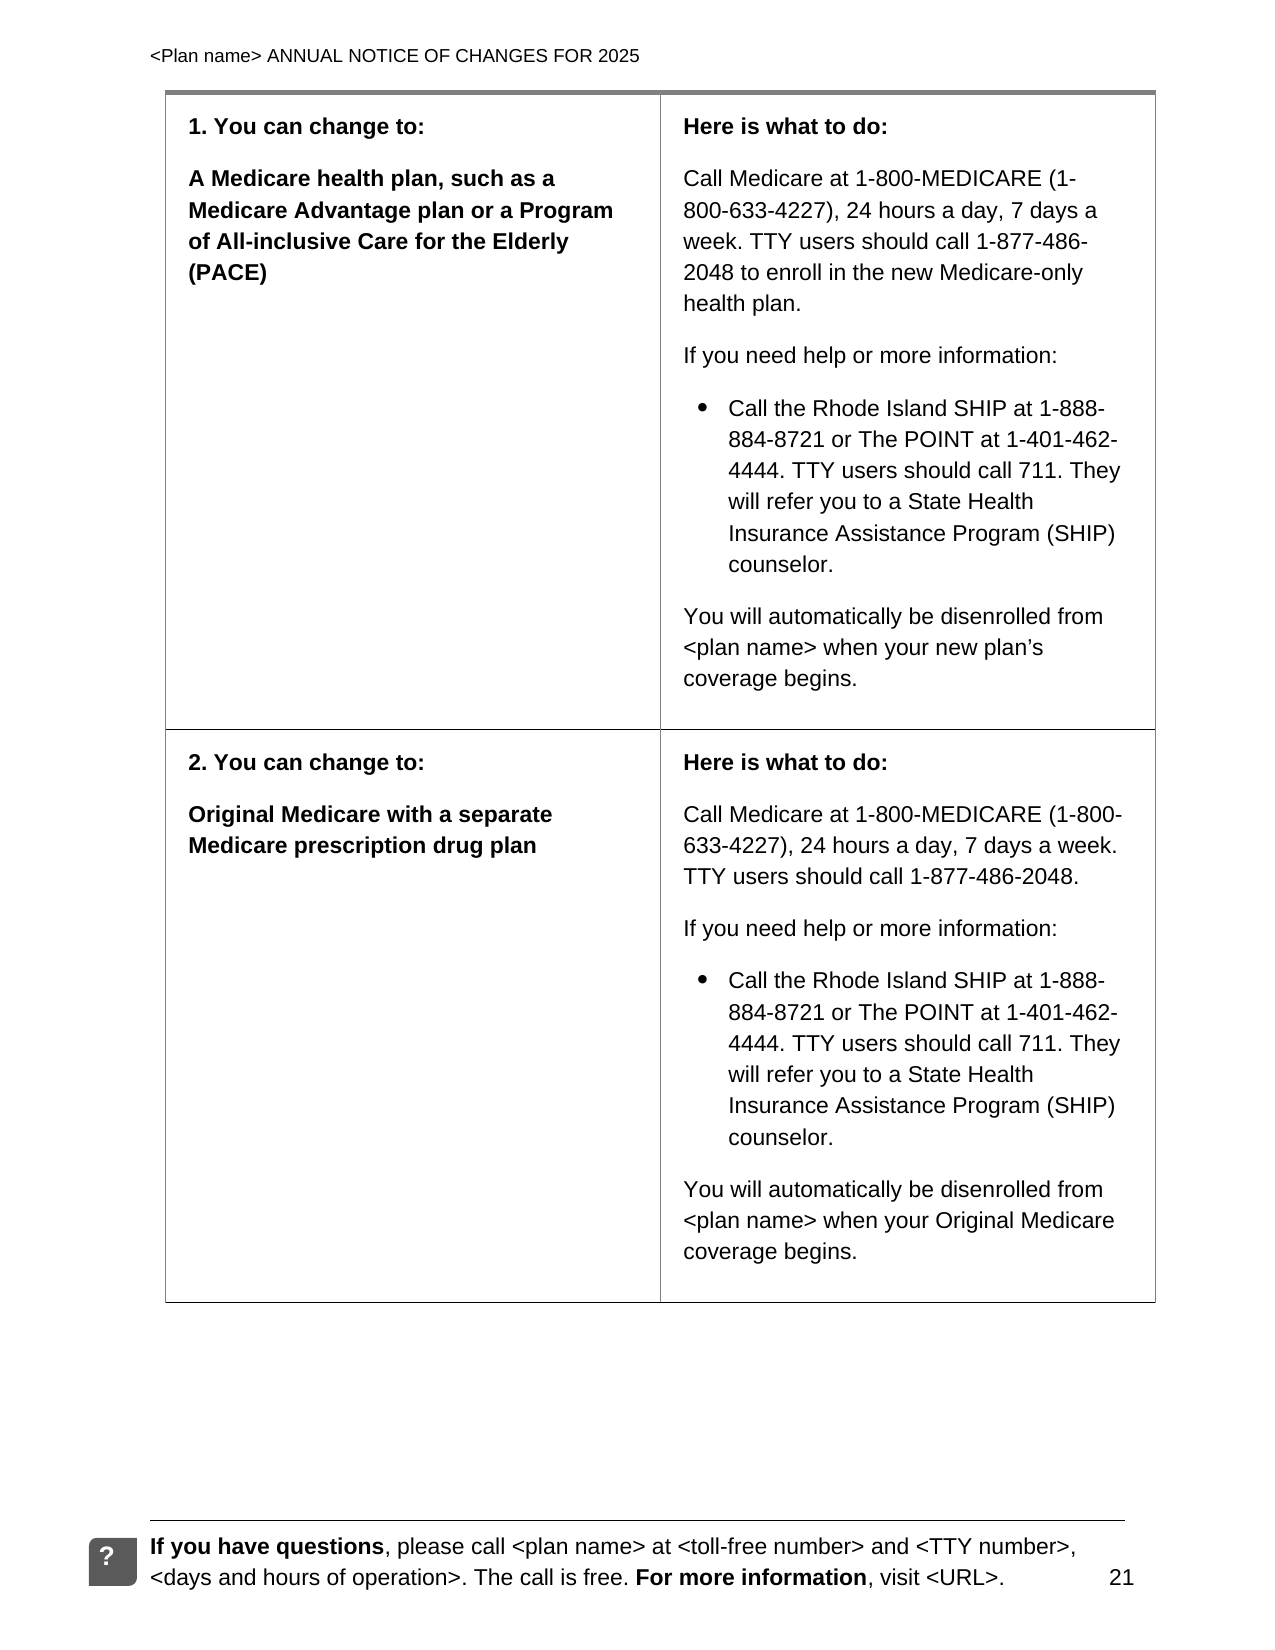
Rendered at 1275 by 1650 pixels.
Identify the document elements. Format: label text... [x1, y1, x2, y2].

table_header 1. You can change to: A Medicare health plan, such as a Medicare Advantage plan or a Program of All-inclusive Care for the Elderly (PACE) [166, 95, 660, 729]
table_header Here is what to do: Call Medicare at 1-800-MEDICARE (1-800-633-4227), 24 hours a day, 7 days a week. TTY users should call 1-877-486-2048 to enroll in the new Medicare-only health plan. If you need help or more information: Call the Rhode Island SHIP at 1-888-884-8721 or The POINT at 1-401-462-4444. TTY users should call 711. They will refer you to a State Health Insurance Assistance Program (SHIP) counselor. You will automatically be disenrolled from <plan name> when your new plan’s coverage begins. [661, 95, 1155, 729]
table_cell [661, 730, 1155, 1302]
table_cell 2. You can change to: Original Medicare with a separate Medicare prescription drug plan [166, 730, 660, 1302]
